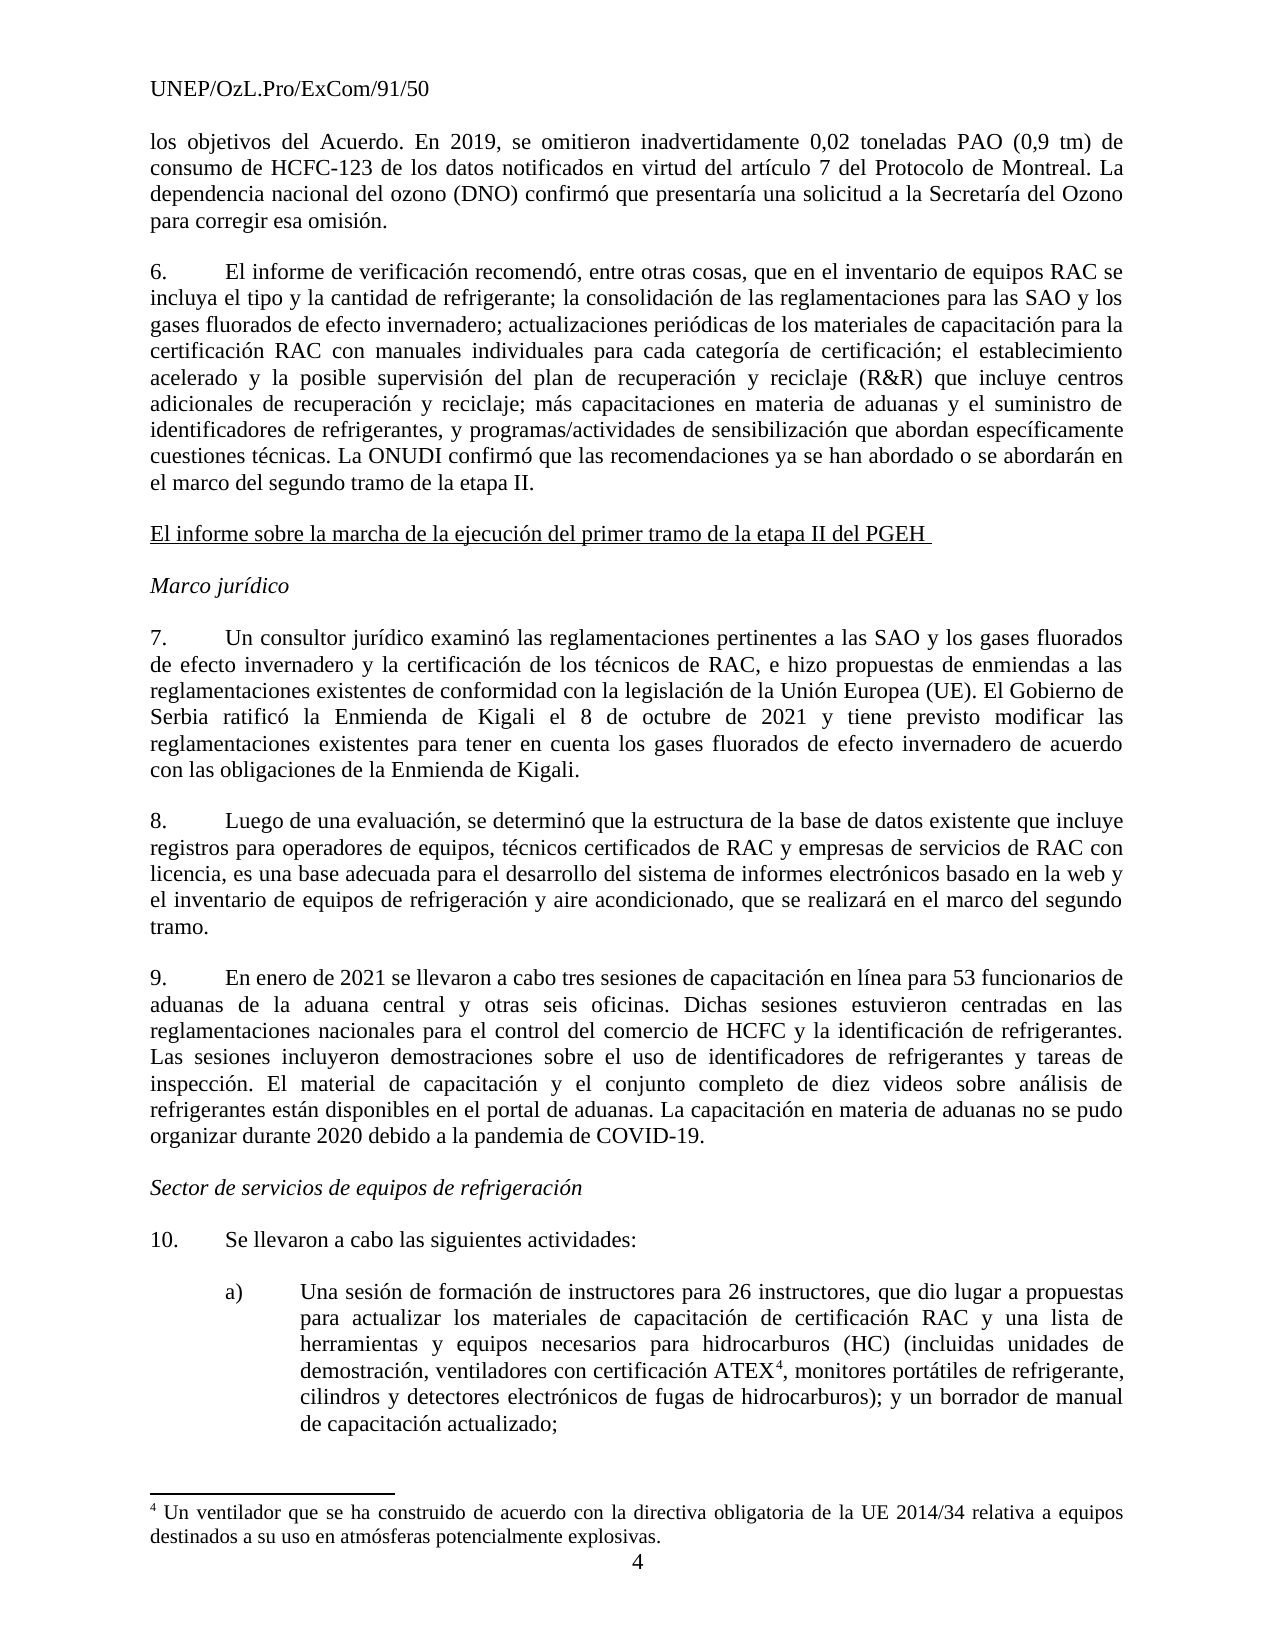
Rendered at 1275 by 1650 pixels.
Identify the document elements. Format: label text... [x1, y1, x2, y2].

subtitle Luego de una evaluación, se determinó que la estructura de la base de datos existente que incluye registros para operadores de equipos, técnicos certificados de RAC y empresas de servicios de RAC con licencia, es una base adecuada para el desarrollo del sistema de informes electrónicos basado en la web y el inventario de equipos de refrigeración y aire acondicionado, que se realizará en el marco del segundo tramo. [150, 807, 1125, 939]
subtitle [150, 128, 1125, 233]
text Sector de servicios de equipos de refrigeración [150, 1174, 1125, 1200]
text El informe sobre la marcha de la ejecución del primer tramo de la etapa II del PGEH [150, 520, 1125, 547]
subtitle Una sesión de formación de instructores para 26 instructores, que dio lugar a propuestas para actualizar los materiales de capacitación de certificación RAC y una lista de herramientas y equipos necesarios para hidrocarburos (HC) (incluidas unidades de demostración, ventiladores con certificación ATEX, monitores portátiles de refrigerante, cilindros y detectores electrónicos de fugas de hidrocarburos); y un borrador de manual de capacitación actualizado; [225, 1278, 1125, 1436]
subtitle En enero de 2021 se llevaron a cabo tres sesiones de capacitación en línea para 53 funcionarios de aduanas de la aduana central y otras seis oficinas. Dichas sesiones estuvieron centradas en las reglamentaciones nacionales para el control del comercio de HCFC y la identificación de refrigerantes. Las sesiones incluyeron demostraciones sobre el uso de identificadores de refrigerantes y tareas de inspección. El material de capacitación y el conjunto completo de diez videos sobre análisis de refrigerantes están disponibles en el portal de aduanas. La capacitación en materia de aduanas no se pudo organizar durante 2020 debido a la pandemia de COVID-19. [150, 964, 1125, 1149]
subtitle El informe de verificación recomendó, entre otras cosas, que en el inventario de equipos RAC se incluya el tipo y la cantidad de refrigerante; la consolidación de las reglamentaciones para las SAO y los gases fluorados de efecto invernadero; actualizaciones periódicas de los materiales de capacitación para la certificación RAC con manuales individuales para cada categoría de certificación; el establecimiento acelerado y la posible supervisión del plan de recuperación y reciclaje (R&R) que incluye centros adicionales de recuperación y reciclaje; más capacitaciones en materia de aduanas y el suministro de identificadores de refrigerantes, y programas/actividades de sensibilización que abordan específicamente cuestiones técnicas. La ONUDI confirmó que las recomendaciones ya se han abordado o se abordarán en el marco del segundo tramo de la etapa II. [150, 258, 1125, 495]
subtitle Se llevaron a cabo las siguientes actividades: [150, 1226, 1125, 1253]
text Marco jurídico [150, 572, 1125, 598]
subtitle Un consultor jurídico examinó las reglamentaciones pertinentes a las SAO y los gases fluorados de efecto invernadero y la certificación de los técnicos de RAC, e hizo propuestas de enmiendas a las reglamentaciones existentes de conformidad con la legislación de la Unión Europea (UE). El Gobierno de Serbia ratificó la Enmienda de Kigali el 8 de octubre de 2021 y tiene previsto modificar las reglamentaciones existentes para tener en cuenta los gases fluorados de efecto invernadero de acuerdo con las obligaciones de la Enmienda de Kigali. [150, 624, 1125, 782]
